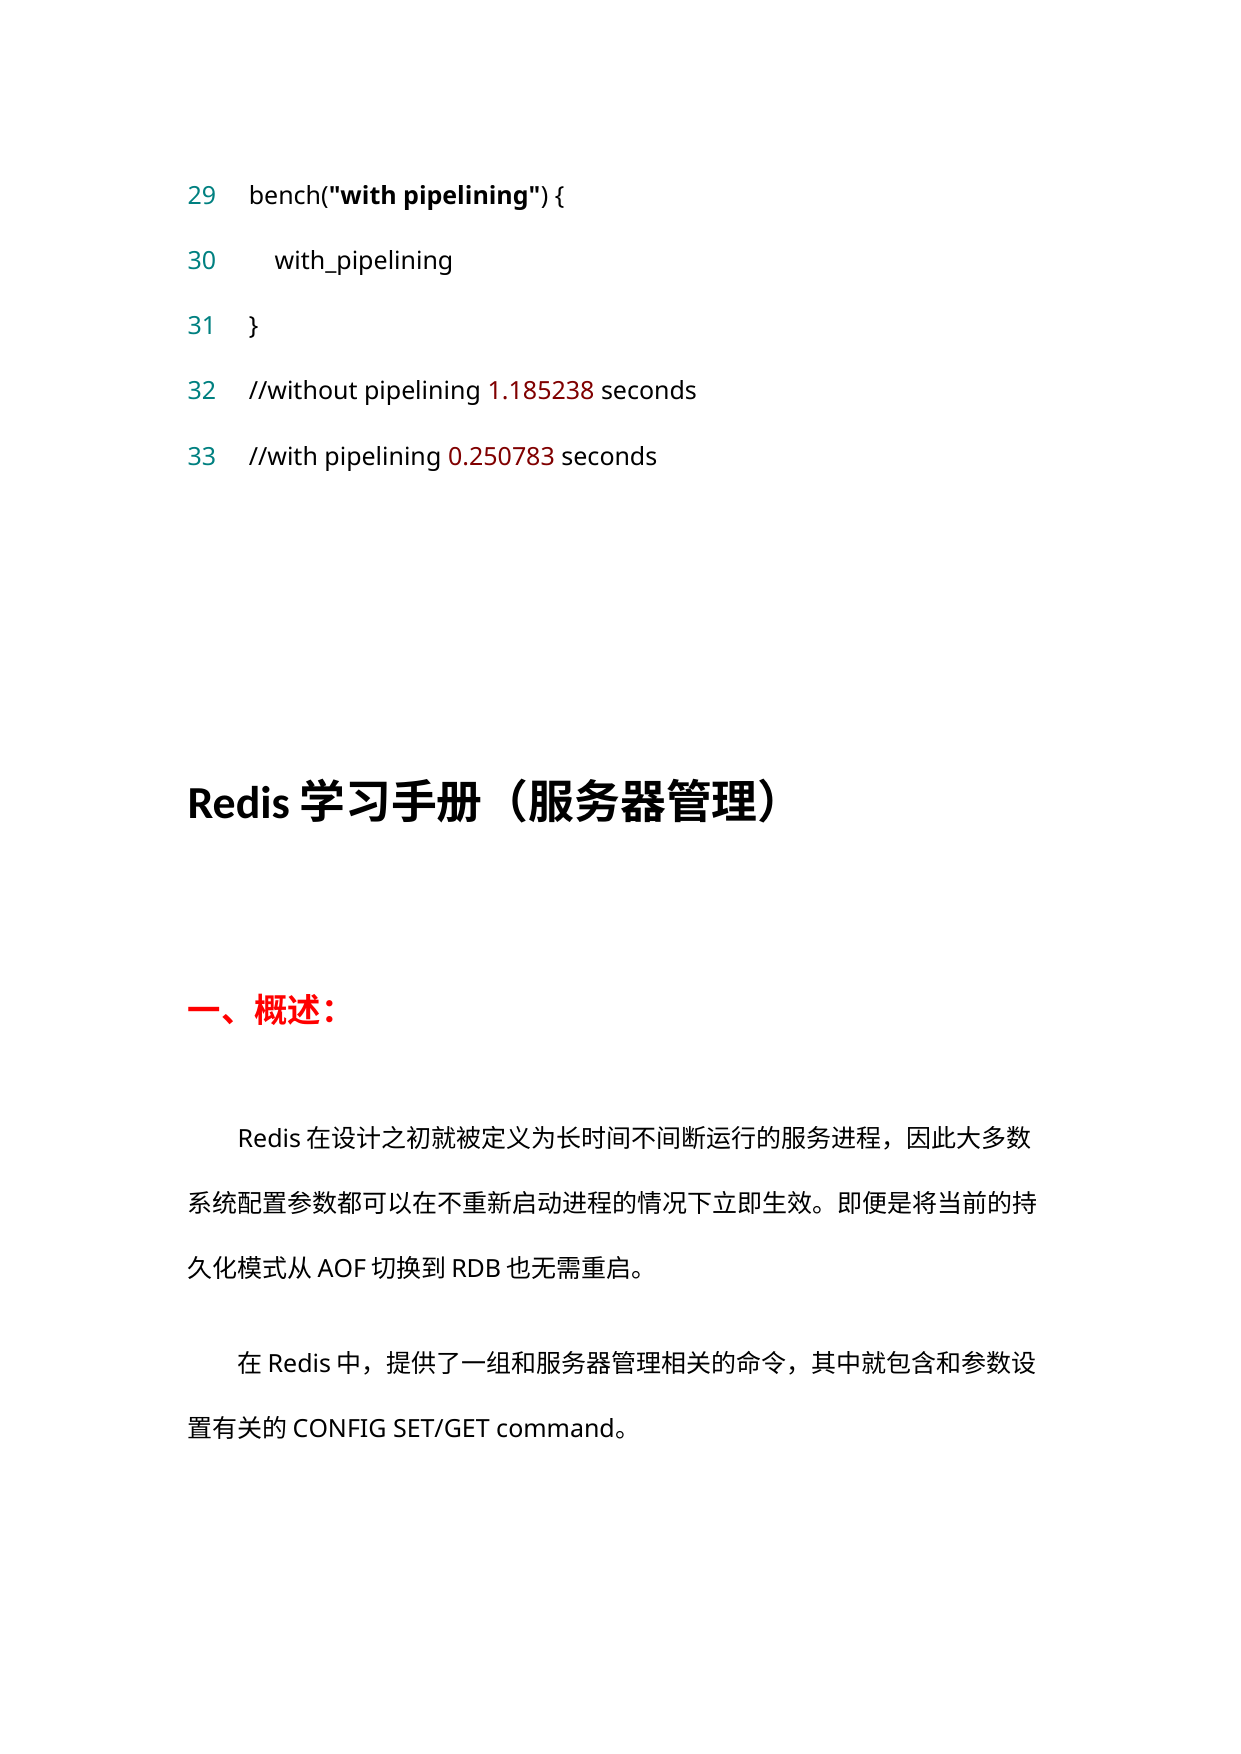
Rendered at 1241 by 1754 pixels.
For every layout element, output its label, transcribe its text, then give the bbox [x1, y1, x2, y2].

subtitle Redis学习手册（服务器管理） [187, 750, 1053, 847]
text Redis在设计之初就被定义为长时间不间断运行的服务进程，因此大多数系统配置参数都可以在不重新启动进程的情况下立即生效。即便是将当前的持久化模式从AOF切换到RDB也无需重启。 [187, 1104, 1053, 1299]
text 在Redis中，提供了一组和服务器管理相关的命令，其中就包含和参数设置有关的CONFIG SET/GET command。 [187, 1329, 1053, 1459]
subtitle 一、概述： [187, 975, 1053, 1040]
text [187, 162, 1053, 487]
